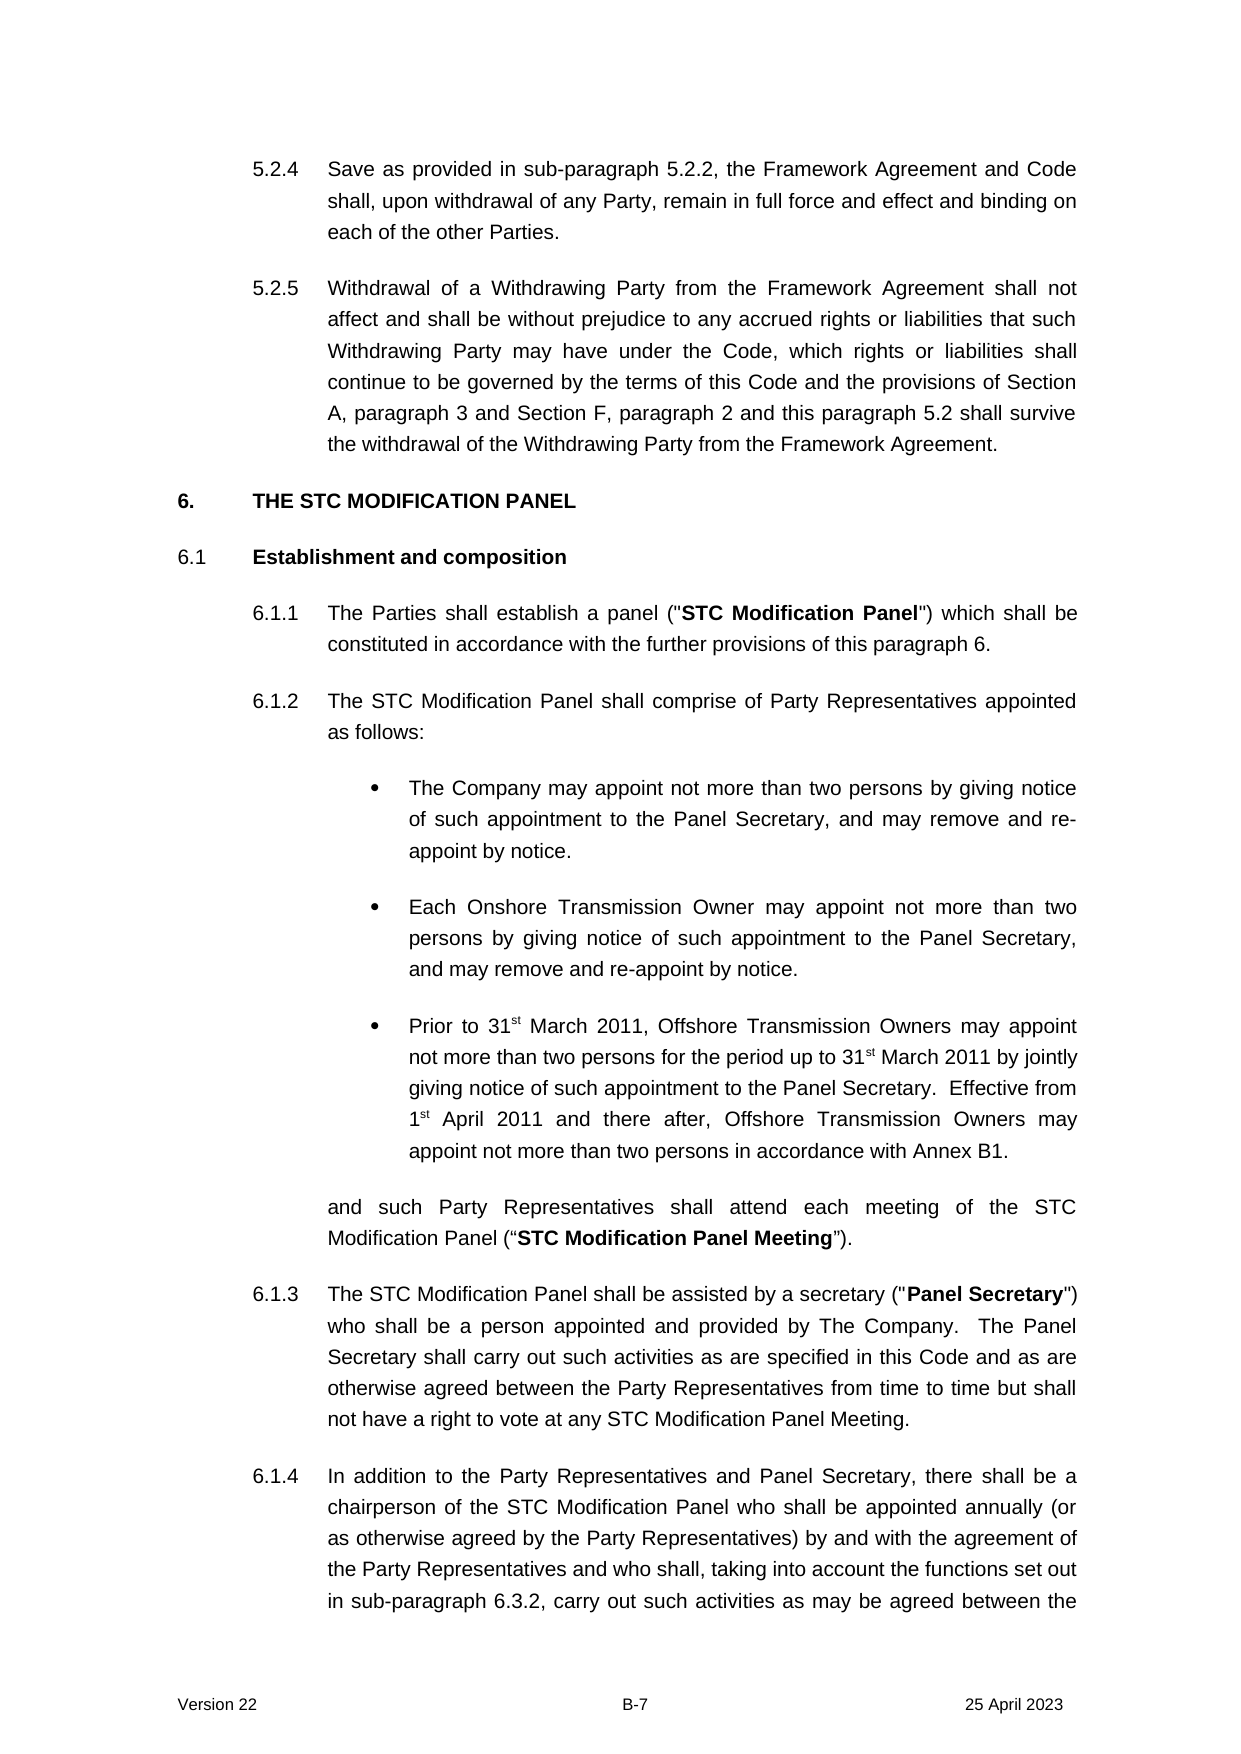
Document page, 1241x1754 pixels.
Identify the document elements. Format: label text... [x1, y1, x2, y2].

text 6.1.2 The STC Modification Panel shall comprise of Party Representatives appointed as follows: [252, 681, 1078, 744]
list Each Onshore Transmission Owner may appoint not more than two persons by giving notice of such appointment to the Panel Secretary, and may remove and re-appoint by notice. [371, 887, 1078, 981]
text 6.1.1 The Parties shall establish a panel ("STC Modification Panel") which shall be constituted in accordance with the further provisions of this paragraph 6. [252, 594, 1078, 656]
list The Company may appoint not more than two persons by giving notice of such appointment to the Panel Secretary, and may remove and re-appoint by notice. [371, 769, 1078, 862]
text 5.2.4 Save as provided in sub-paragraph 5.2.2, the Framework Agreement and Code shall, upon withdrawal of any Party, remain in full force and effect and binding on each of the other Parties. [252, 150, 1078, 244]
text 6.1 Establishment and composition [177, 537, 1078, 569]
text and such Party Representatives shall attend each meeting of the STC Modification Panel (“STC Modification Panel Meeting”). [327, 1187, 1078, 1250]
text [252, 1456, 1078, 1612]
text 5.2.5 Withdrawal of a Withdrawing Party from the Framework Agreement shall not affect and shall be without prejudice to any accrued rights or liabilities that such Withdrawing Party may have under the Code, which rights or liabilities shall continue to be governed by the terms of this Code and the provisions of Section A, paragraph 3 and Section F, paragraph 2 and this paragraph 5.2 shall survive the withdrawal of the Withdrawing Party from the Framework Agreement. [252, 269, 1078, 456]
text 6.1.3 The STC Modification Panel shall be assisted by a secretary ("Panel Secretary") who shall be a person appointed and provided by The Company. The Panel Secretary shall carry out such activities as are specified in this Code and as are otherwise agreed between the Party Representatives from time to time but shall not have a right to vote at any STC Modification Panel Meeting. [252, 1275, 1078, 1431]
list Prior to 31st March 2011, Offshore Transmission Owners may appoint not more than two persons for the period up to 31st March 2011 by jointly giving notice of such appointment to the Panel Secretary. Effective from 1st April 2011 and there after, Offshore Transmission Owners may appoint not more than two persons in accordance with Annex B1. [371, 1006, 1078, 1162]
text 6. THE STC MODIFICATION PANEL [177, 481, 1078, 512]
